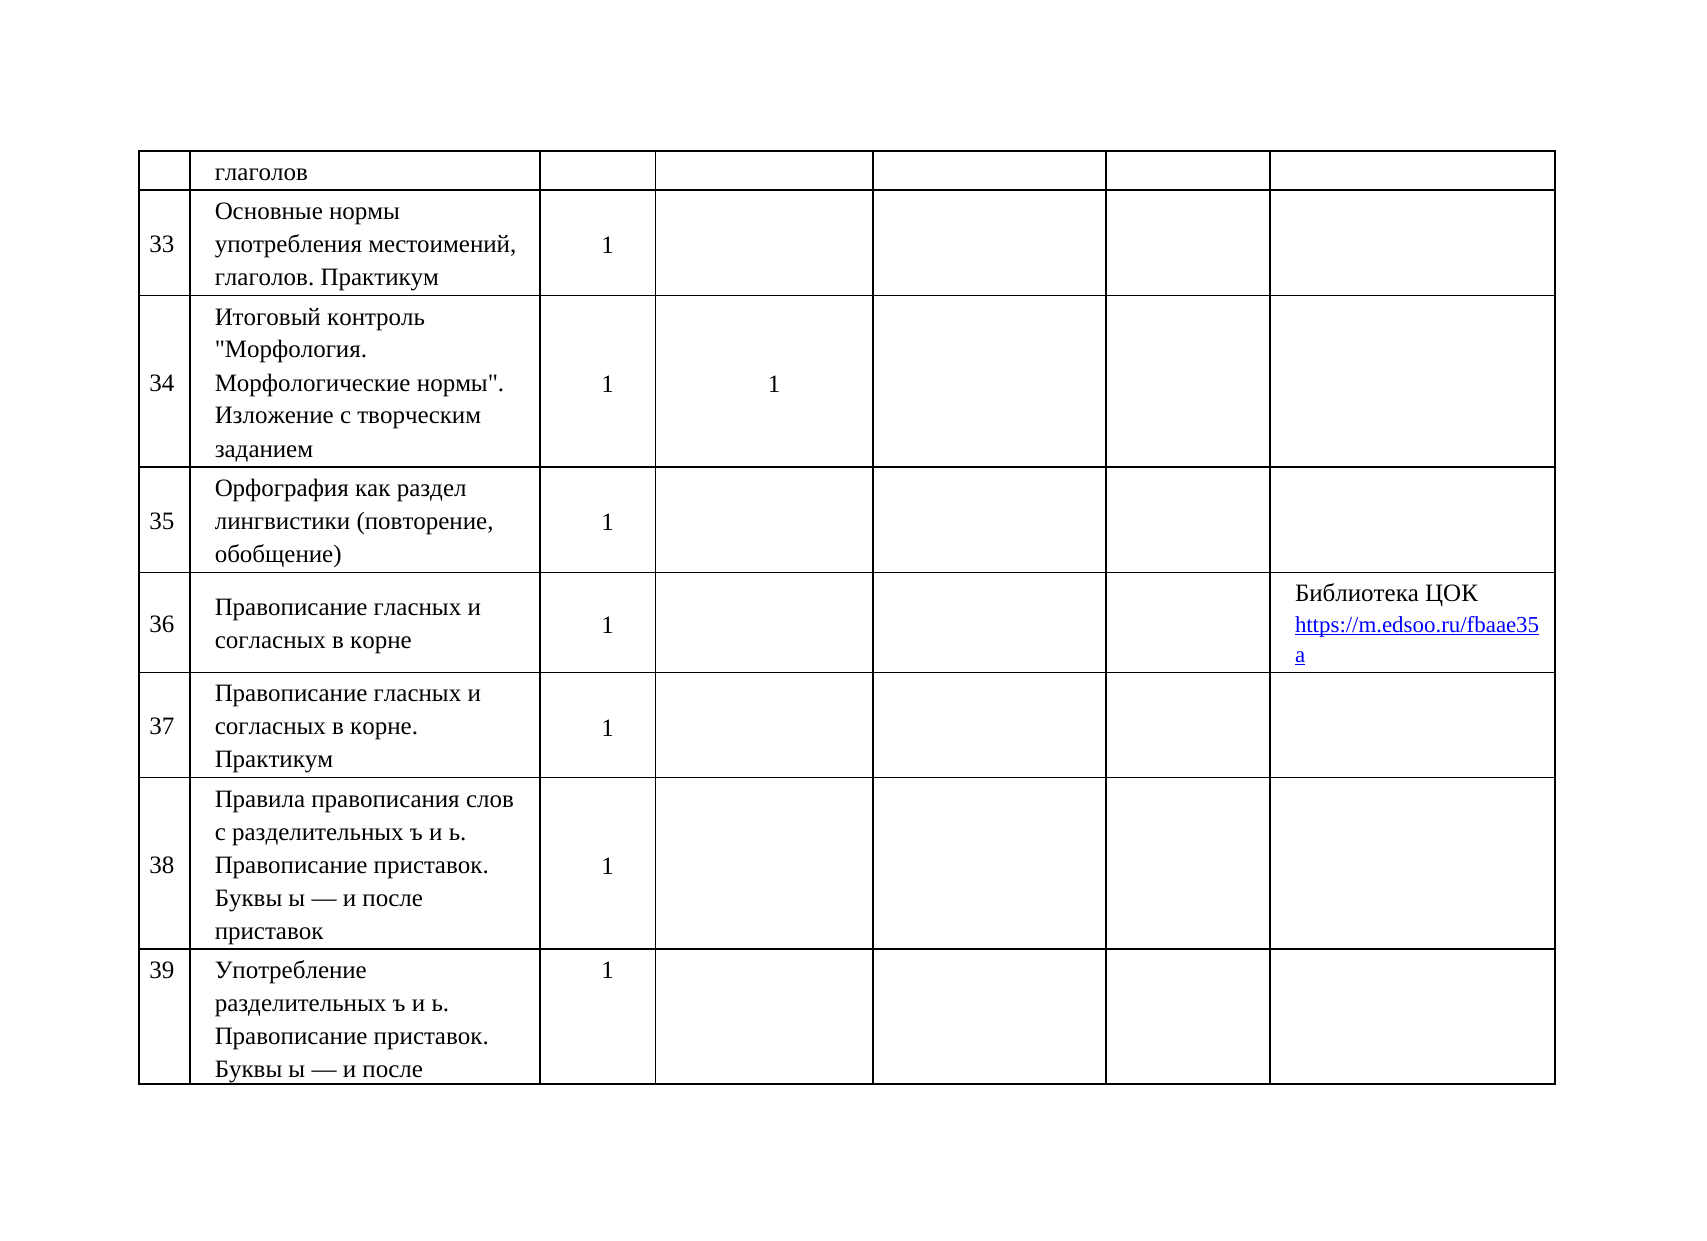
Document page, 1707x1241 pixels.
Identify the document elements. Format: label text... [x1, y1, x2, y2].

table_cell 1 [541, 778, 655, 948]
table_cell [1107, 673, 1269, 777]
table_cell 1 [541, 191, 655, 295]
table_cell Правописание гласных и согласных в корне. Практикум [191, 673, 539, 777]
table_cell [656, 778, 872, 948]
table_cell 32 [140, 152, 189, 189]
table_cell 34 [140, 296, 189, 466]
table_cell 38 [140, 778, 189, 948]
table_cell 1 [541, 573, 655, 671]
table_cell 37 [140, 673, 189, 777]
table_cell [656, 191, 872, 295]
table_cell 36 [140, 573, 189, 671]
table_cell Орфография как раздел лингвистики (повторение, обобщение) [191, 468, 539, 572]
table_cell [656, 468, 872, 572]
table_cell 1 [541, 950, 655, 1083]
table_cell [656, 673, 872, 777]
table_cell [1271, 673, 1554, 777]
table_cell 39 [140, 950, 189, 1083]
table_cell [656, 152, 872, 189]
table_cell [874, 673, 1105, 777]
table_cell [874, 950, 1105, 1083]
table_cell [656, 950, 872, 1083]
table_cell [1271, 468, 1554, 572]
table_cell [191, 152, 539, 189]
table_cell [1107, 778, 1269, 948]
table_cell 33 [140, 191, 189, 295]
table_cell [874, 296, 1105, 466]
table_cell 1 [541, 673, 655, 777]
table_cell 1 [541, 152, 655, 189]
table_cell 1 [541, 296, 655, 466]
table_cell 1 [541, 468, 655, 572]
table_cell Итоговый контроль "Морфология. Морфологические нормы". Изложение с творческим заданием [191, 296, 539, 466]
table_cell [1107, 950, 1269, 1083]
table_cell [874, 152, 1105, 189]
table_cell [656, 573, 872, 671]
table_cell [1271, 191, 1554, 295]
table_cell [1271, 778, 1554, 948]
table_cell [1107, 296, 1269, 466]
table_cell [191, 950, 539, 1083]
table_cell Основные нормы употребления местоимений, глаголов. Практикум [191, 191, 539, 295]
table_cell Библиотека ЦОК https://m.edsoo.ru/fbaae35a [1271, 573, 1554, 671]
table_cell [874, 468, 1105, 572]
table_cell [1107, 573, 1269, 671]
table_cell 35 [140, 468, 189, 572]
table_cell [1107, 191, 1269, 295]
table_cell [1271, 296, 1554, 466]
table_cell 1 [656, 296, 872, 466]
table_cell [1107, 152, 1269, 189]
table_cell [874, 573, 1105, 671]
table_cell [874, 191, 1105, 295]
table_cell [1271, 950, 1554, 1083]
table_cell Правописание гласных и согласных в корне [191, 573, 539, 671]
table_cell [1107, 468, 1269, 572]
table_cell Правила правописания слов с разделительных ъ и ь. Правописание приставок. Буквы ы — и после приставок [191, 778, 539, 948]
table_cell [874, 778, 1105, 948]
table_cell [1271, 152, 1554, 189]
